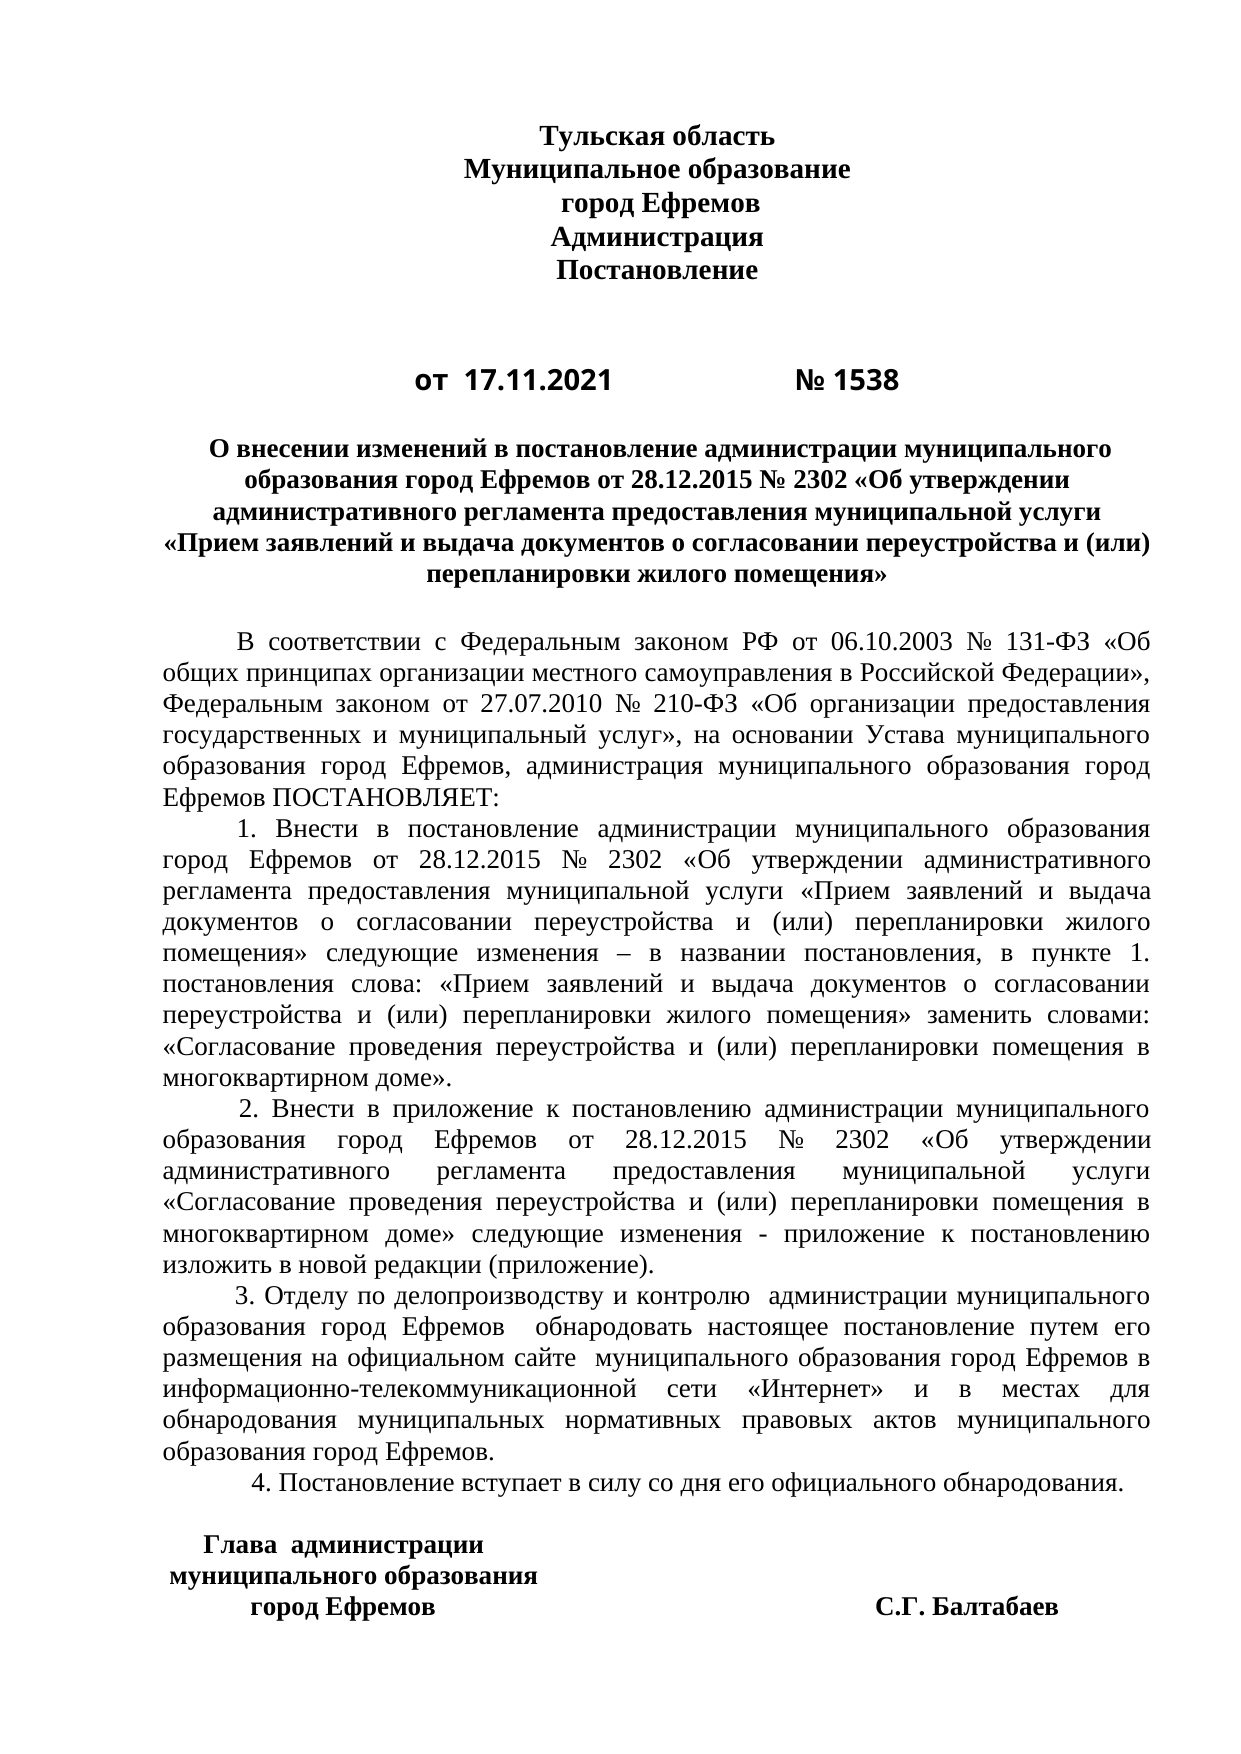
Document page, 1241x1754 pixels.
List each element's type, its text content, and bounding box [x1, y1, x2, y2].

text Администрация [162, 219, 1152, 252]
text 1. Внести в постановление администрации муниципального образования город Ефремов от 28.12.2015 № 2302 «Об утверждении административного регламента предоставления муниципальной услуги «Прием заявлений и выдача документов о согласовании переустройства и (или) перепланировки жилого помещения» следующие изменения – в названии постановления, в пункте 1. постановления слова: «Прием заявлений и выдача документов о согласовании переустройства и (или) перепланировки жилого помещения» заменить словами: «Согласование проведения переустройства и (или) перепланировки помещения в многоквартирном доме». [162, 812, 1152, 1092]
text 3. Отделу по делопроизводству и контролю администрации муниципального образования город Ефремов обнародовать настоящее постановление путем его размещения на официальном сайте муниципального образования город Ефремов в информационно-телекоммуникационной сети «Интернет» и в местах для обнародования муниципальных нормативных правовых актов муниципального образования город Ефремов. [162, 1279, 1152, 1466]
text город Ефремов С.Г. Балтабаев [162, 1590, 1152, 1622]
text О внесении изменений в постановление администрации муниципального образования город Ефремов от 28.12.2015 № 2302 «Об утверждении административного регламента предоставления муниципальной услуги «Прием заявлений и выдача документов о согласовании переустройства и (или) перепланировки жилого помещения» [162, 432, 1152, 588]
title от 17.11.2021 № 1538 [162, 359, 1152, 399]
text Постановление [162, 252, 1152, 286]
text 2. Внести в приложение к постановлению администрации муниципального образования город Ефремов от 28.12.2015 № 2302 «Об утверждении административного регламента предоставления муниципальной услуги «Согласование проведения переустройства и (или) перепланировки помещения в многоквартирном доме» следующие изменения - приложение к постановлению изложить в новой редакции (приложение). [162, 1092, 1152, 1279]
text Муниципальное образование [162, 152, 1152, 185]
text город Ефремов [162, 185, 1152, 219]
text Тульская область [162, 118, 1152, 152]
text муниципального образования [162, 1559, 1152, 1590]
text 4. Постановление вступает в силу со дня его официального обнародования. [162, 1466, 1152, 1497]
text В соответствии с Федеральным законом РФ от 06.10.2003 № 131-ФЗ «Об общих принципах организации местного самоуправления в Российской Федерации», Федеральным законом от 27.07.2010 № 210-ФЗ «Об организации предоставления государственных и муниципальный услуг», на основании Устава муниципального образования город Ефремов, администрация муниципального образования город Ефремов ПОСТАНОВЛЯЕТ: [162, 625, 1152, 812]
text Глава администрации [162, 1528, 1152, 1559]
